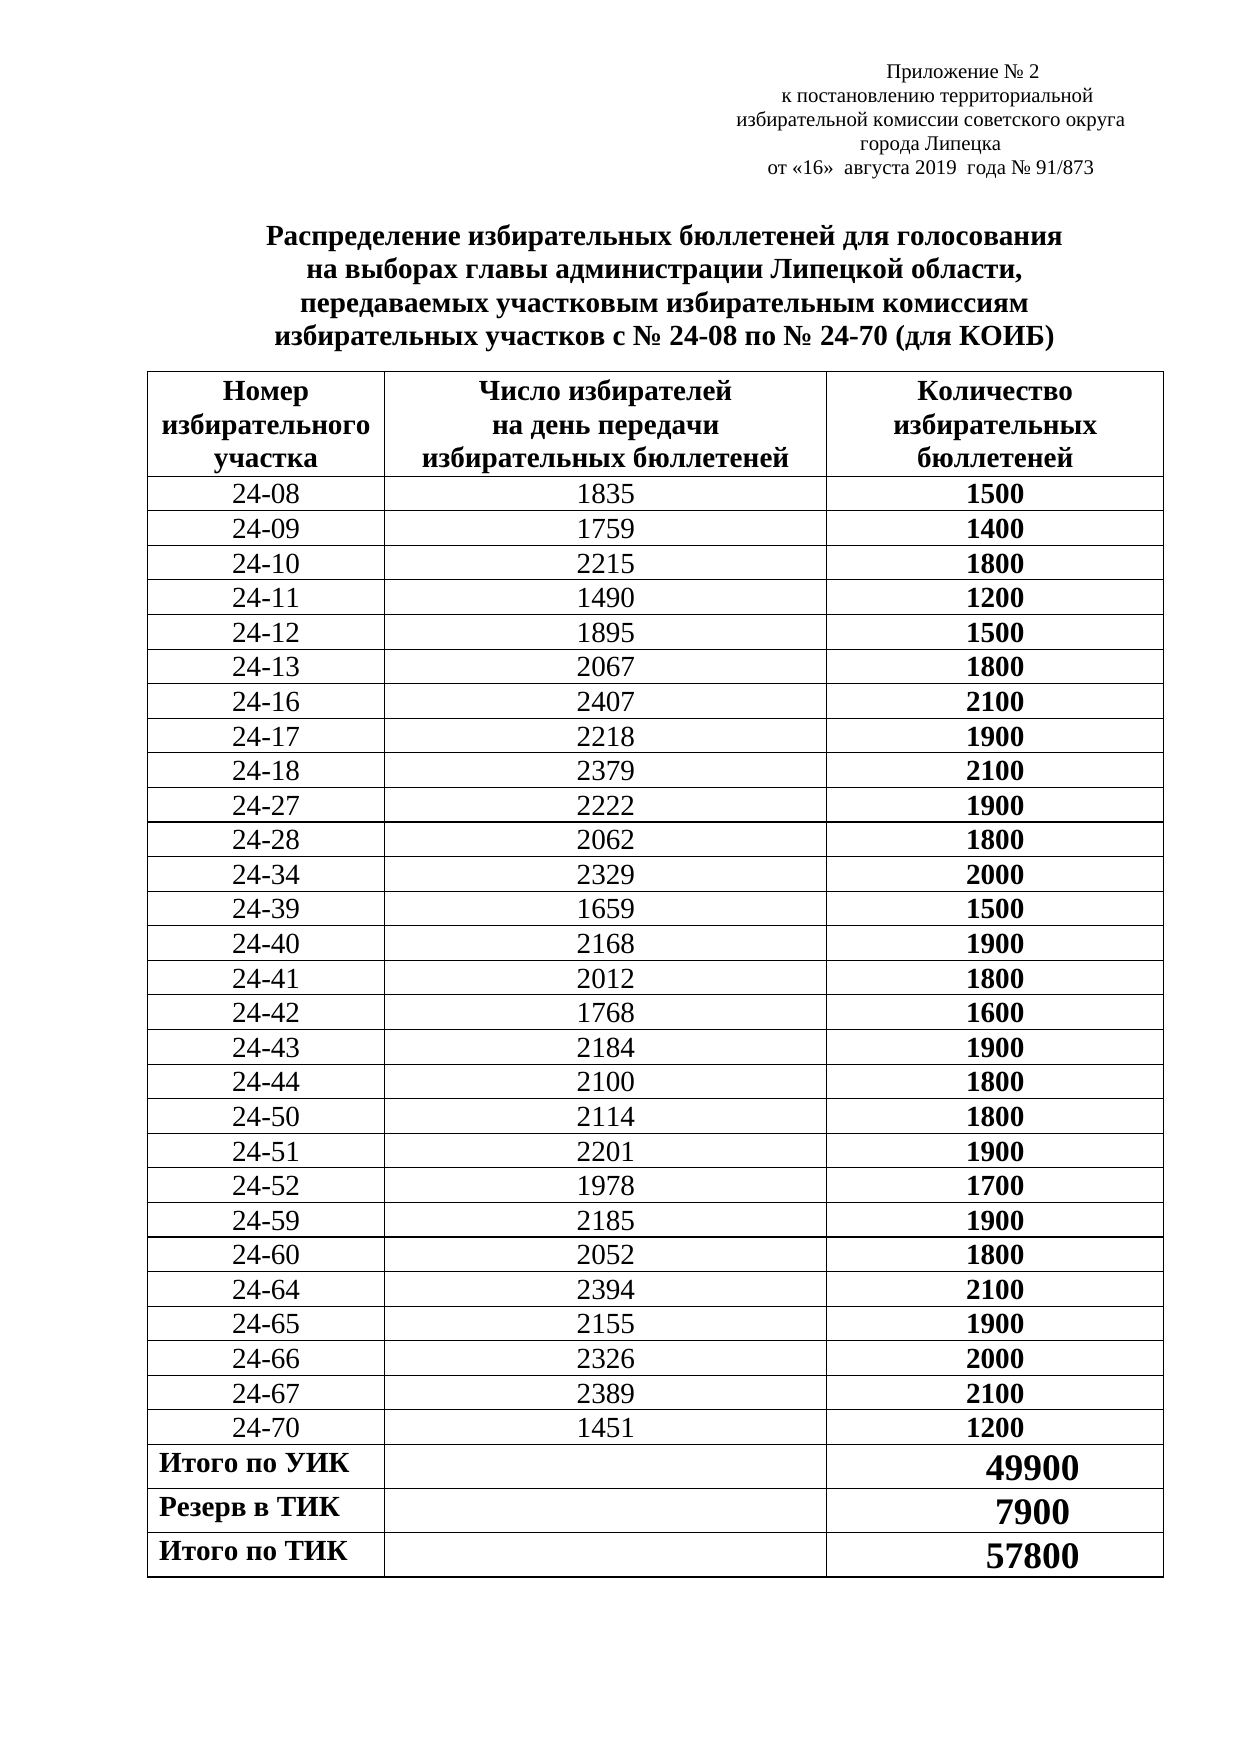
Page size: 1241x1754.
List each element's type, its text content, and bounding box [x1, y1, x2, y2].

table_cell 24-11 [148, 580, 384, 614]
table_cell 24-50 [148, 1099, 384, 1133]
table_cell 1900 [827, 926, 1163, 960]
table_cell 1490 [385, 580, 826, 614]
table_cell 2218 [385, 719, 826, 752]
table_cell 1200 [827, 1410, 1163, 1444]
table_cell 1500 [827, 477, 1163, 510]
table_cell 24-28 [148, 823, 384, 856]
table_cell 1900 [827, 719, 1163, 752]
table_cell 1835 [385, 477, 826, 510]
table_cell 24-60 [148, 1238, 384, 1271]
table_cell Резерв в ТИК [148, 1489, 384, 1532]
table_cell 49900 [827, 1445, 1163, 1488]
table_cell 2215 [385, 546, 826, 579]
table_cell 1900 [827, 1134, 1163, 1167]
table_cell 24-40 [148, 926, 384, 960]
table_cell 24-16 [148, 684, 384, 718]
table_cell 1768 [385, 995, 826, 1029]
table_header Количество избирательных бюллетеней [827, 372, 1163, 476]
table_cell 24-27 [148, 788, 384, 821]
table_cell 1900 [827, 1203, 1163, 1236]
table_cell 24-42 [148, 995, 384, 1029]
table_cell [385, 1445, 826, 1488]
table_cell 24-67 [148, 1376, 384, 1409]
table_cell 1800 [827, 823, 1163, 856]
table_cell 2100 [385, 1065, 826, 1098]
table_cell 2407 [385, 684, 826, 718]
table_cell 2012 [385, 961, 826, 994]
table_header Номер избирательного участка [148, 372, 384, 476]
table_cell 24-52 [148, 1168, 384, 1202]
table_cell 24-17 [148, 719, 384, 752]
table_cell 1895 [385, 615, 826, 648]
table_cell 1400 [827, 511, 1163, 545]
table_cell 1900 [827, 1307, 1163, 1340]
table_cell [385, 1489, 826, 1532]
table_cell 2168 [385, 926, 826, 960]
table_cell 24-34 [148, 857, 384, 891]
table_cell 1900 [827, 1030, 1163, 1063]
table_cell 2329 [385, 857, 826, 891]
table_cell 24-39 [148, 892, 384, 925]
table_cell 24-08 [148, 477, 384, 510]
table_cell 2389 [385, 1376, 826, 1409]
table_cell 2184 [385, 1030, 826, 1063]
table_cell 1600 [827, 995, 1163, 1029]
table_cell 2222 [385, 788, 826, 821]
table_cell 57800 [827, 1533, 1163, 1576]
table_cell 24-51 [148, 1134, 384, 1167]
table_cell 1500 [827, 615, 1163, 648]
table_cell 1800 [827, 1238, 1163, 1271]
table_cell 1800 [827, 1065, 1163, 1098]
table_cell 24-70 [148, 1410, 384, 1444]
table_cell 24-64 [148, 1272, 384, 1306]
table_cell 2185 [385, 1203, 826, 1236]
table_cell Итого по ТИК [148, 1533, 384, 1576]
table_header Число избирателей на день передачи избирательных бюллетеней [385, 372, 826, 476]
table_cell 1659 [385, 892, 826, 925]
text избирательной комиссии советского округа [709, 107, 1152, 131]
table_cell 2155 [385, 1307, 826, 1340]
text передаваемых участковым избирательным комиссиям [177, 285, 1152, 318]
table_cell 24-44 [148, 1065, 384, 1098]
table_cell 24-59 [148, 1203, 384, 1236]
table_cell 24-41 [148, 961, 384, 994]
table_cell 1800 [827, 1099, 1163, 1133]
table_cell 2100 [827, 684, 1163, 718]
text от «16» августа 2019 года № 91/873 [767, 155, 1152, 179]
table_cell 2062 [385, 823, 826, 856]
text Приложение № 2 [709, 59, 1152, 83]
table_cell 1451 [385, 1410, 826, 1444]
table_cell 24-09 [148, 511, 384, 545]
table_cell 1800 [827, 650, 1163, 683]
table_cell 2379 [385, 753, 826, 787]
text на выборах главы администрации Липецкой области, [177, 251, 1152, 285]
text Распределение избирательных бюллетеней для голосования [177, 218, 1152, 251]
table_cell Итого по УИК [148, 1445, 384, 1488]
table_cell 2100 [827, 1272, 1163, 1306]
table_cell 2100 [827, 753, 1163, 787]
table_cell 1200 [827, 580, 1163, 614]
table_cell 2394 [385, 1272, 826, 1306]
table_cell 24-66 [148, 1341, 384, 1375]
table_cell 24-13 [148, 650, 384, 683]
table_cell 1800 [827, 961, 1163, 994]
table_cell 1900 [827, 788, 1163, 821]
text к постановлению территориальной [177, 83, 1152, 107]
table_cell 2201 [385, 1134, 826, 1167]
table_cell 24-65 [148, 1307, 384, 1340]
table_cell 2067 [385, 650, 826, 683]
table_cell 1978 [385, 1168, 826, 1202]
table_cell 24-12 [148, 615, 384, 648]
table_cell 2326 [385, 1341, 826, 1375]
text города Липецка [709, 131, 1152, 155]
table_cell 1759 [385, 511, 826, 545]
text избирательных участков с № 24-08 по № 24-70 (для КОИБ) [177, 318, 1152, 352]
table_cell 1700 [827, 1168, 1163, 1202]
table_cell 24-43 [148, 1030, 384, 1063]
table_cell 2052 [385, 1238, 826, 1271]
table_cell 2000 [827, 1341, 1163, 1375]
table_cell [385, 1533, 826, 1576]
table_cell 7900 [827, 1489, 1163, 1532]
table_cell 2114 [385, 1099, 826, 1133]
table_cell 1500 [827, 892, 1163, 925]
table_cell 24-18 [148, 753, 384, 787]
table_cell 1800 [827, 546, 1163, 579]
table_cell 2100 [827, 1376, 1163, 1409]
table_cell 2000 [827, 857, 1163, 891]
table_cell 24-10 [148, 546, 384, 579]
